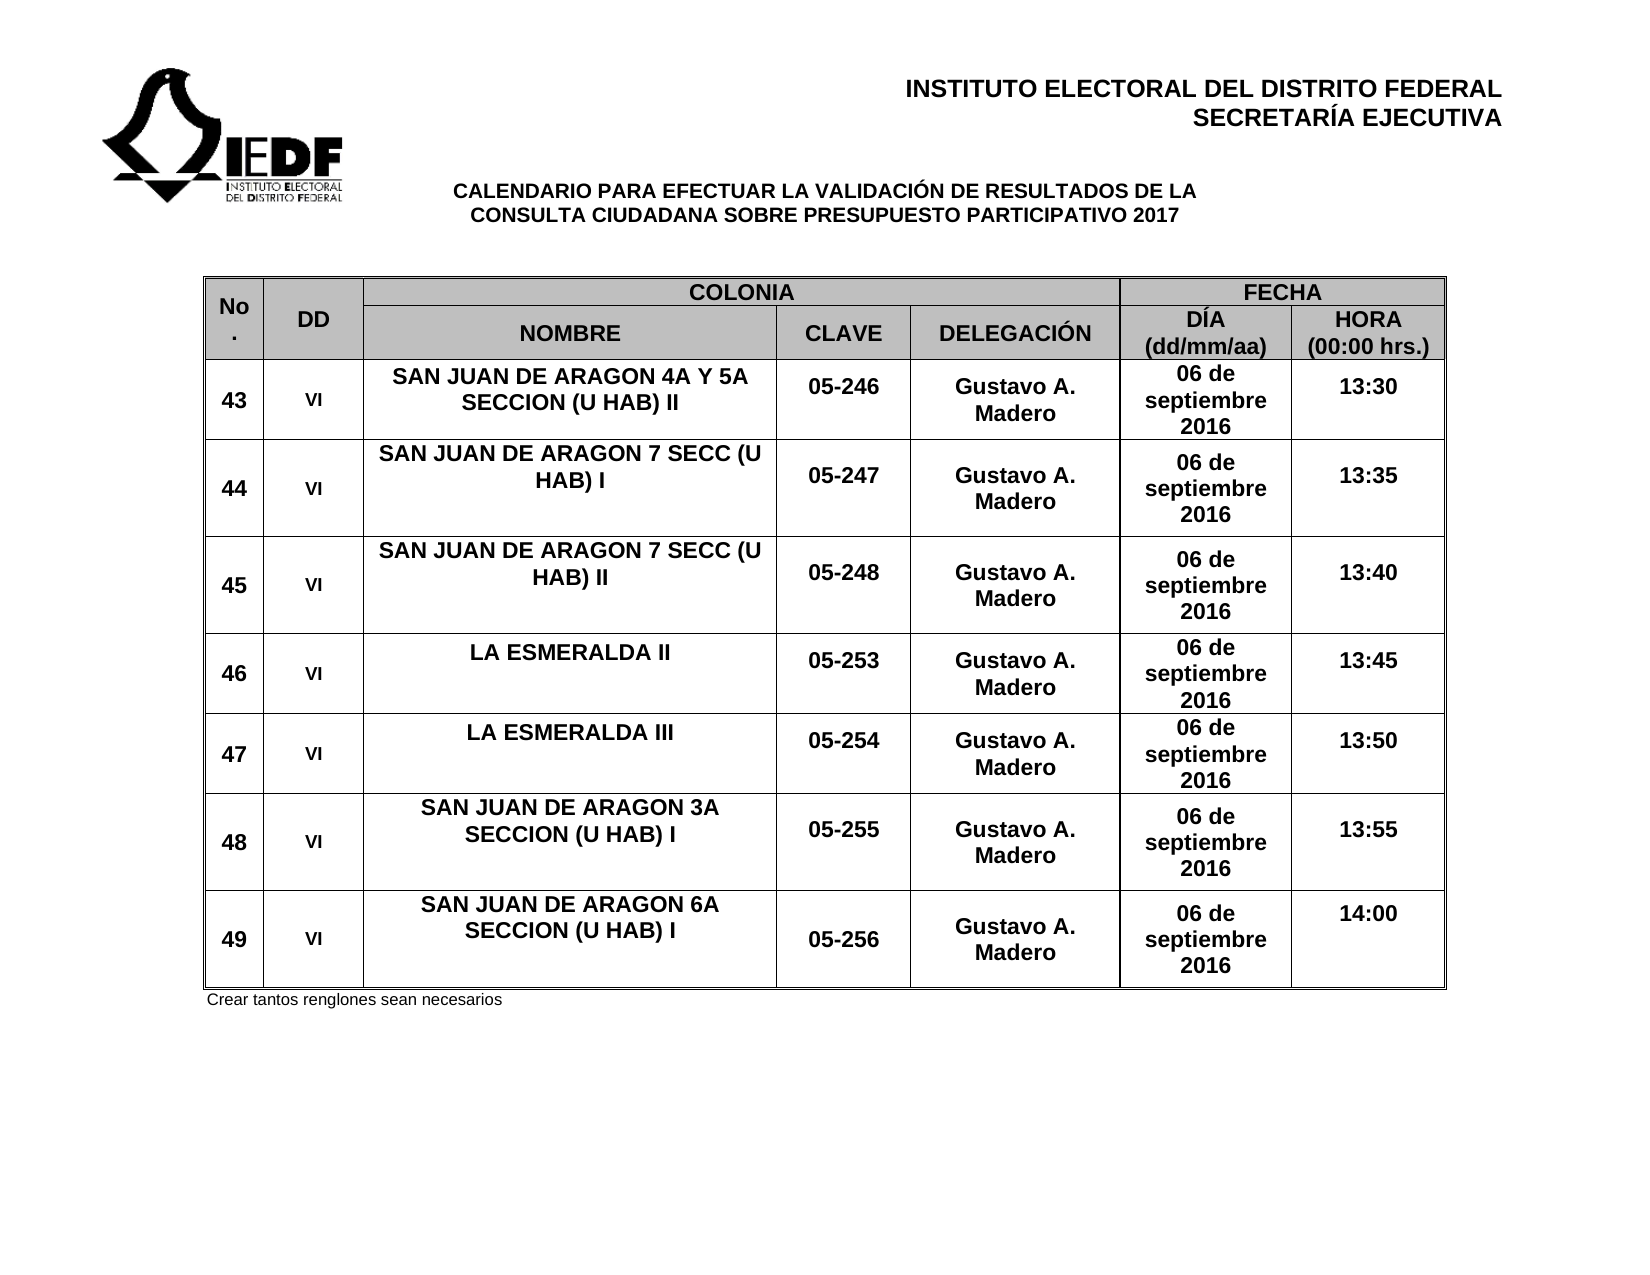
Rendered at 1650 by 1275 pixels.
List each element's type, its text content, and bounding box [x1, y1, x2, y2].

table_cell 05-246 [777, 360, 910, 439]
table_cell 05-254 [777, 714, 910, 793]
table_cell Gustavo A. Madero [911, 794, 1119, 890]
table_cell VI [264, 794, 363, 890]
text Crear tantos renglones sean necesarios [148, 990, 1502, 1009]
table_cell VI [264, 714, 363, 793]
table_cell 06 de septiembre 2016 [1121, 537, 1291, 633]
table_cell Gustavo A. Madero [911, 634, 1119, 713]
table_cell 06 de septiembre 2016 [1121, 634, 1291, 713]
table_cell 05-256 [777, 891, 910, 987]
table_cell 06 de septiembre 2016 [1121, 794, 1291, 890]
table_header DD [264, 279, 363, 359]
table_cell 13:30 [1292, 360, 1444, 439]
table_cell 05-248 [777, 537, 910, 633]
table_cell SAN JUAN DE ARAGON 7 SECC (U HAB) II [364, 537, 776, 633]
table_cell Gustavo A. Madero [911, 891, 1119, 987]
table_cell SAN JUAN DE ARAGON 6A SECCION (U HAB) I [364, 891, 776, 987]
table_cell 47 [206, 714, 263, 793]
table_cell 45 [206, 537, 263, 633]
table_cell Gustavo A. Madero [911, 440, 1119, 536]
table_cell DELEGACIÓN [911, 306, 1119, 359]
table_cell LA ESMERALDA II [364, 634, 776, 713]
table_cell DÍA (dd/mm/aa) [1121, 306, 1291, 359]
table_header FECHA [1121, 279, 1444, 305]
table_cell 13:50 [1292, 714, 1444, 793]
table_cell SAN JUAN DE ARAGON 3A SECCION (U HAB) I [364, 794, 776, 890]
table_cell 13:40 [1292, 537, 1444, 633]
table_cell 46 [206, 634, 263, 713]
table_cell 06 de septiembre 2016 [1121, 891, 1291, 987]
table_cell 14:00 [1292, 891, 1444, 987]
table_cell VI [264, 634, 363, 713]
table_cell 13:35 [1292, 440, 1444, 536]
table_cell HORA (00:00 hrs.) [1292, 306, 1444, 359]
table_cell 13:55 [1292, 794, 1444, 890]
table_cell 06 de septiembre 2016 [1121, 360, 1291, 439]
table_cell VI [264, 891, 363, 987]
table_cell 48 [206, 794, 263, 890]
table_cell NOMBRE [364, 306, 776, 359]
table_cell 05-255 [777, 794, 910, 890]
table_cell SAN JUAN DE ARAGON 7 SECC (U HAB) I [364, 440, 776, 536]
table_cell Gustavo A. Madero [911, 360, 1119, 439]
table_cell 05-253 [777, 634, 910, 713]
table_header COLONIA [364, 279, 1119, 305]
table_cell 43 [206, 360, 263, 439]
picture [97, 66, 352, 213]
table_cell VI [264, 360, 363, 439]
table_cell VI [264, 440, 363, 536]
table_cell Gustavo A. Madero [911, 537, 1119, 633]
table_cell 06 de septiembre 2016 [1121, 714, 1291, 793]
table_cell 06 de septiembre 2016 [1121, 440, 1291, 536]
table_cell LA ESMERALDA III [364, 714, 776, 793]
table_cell 05-247 [777, 440, 910, 536]
table_cell 13:45 [1292, 634, 1444, 713]
table_cell 44 [206, 440, 263, 536]
table_cell 49 [206, 891, 263, 987]
table_cell CLAVE [777, 306, 910, 359]
table_cell Gustavo A. Madero [911, 714, 1119, 793]
table_header No. [206, 279, 263, 359]
table_cell SAN JUAN DE ARAGON 4A Y 5A SECCION (U HAB) II [364, 360, 776, 439]
table_cell VI [264, 537, 363, 633]
